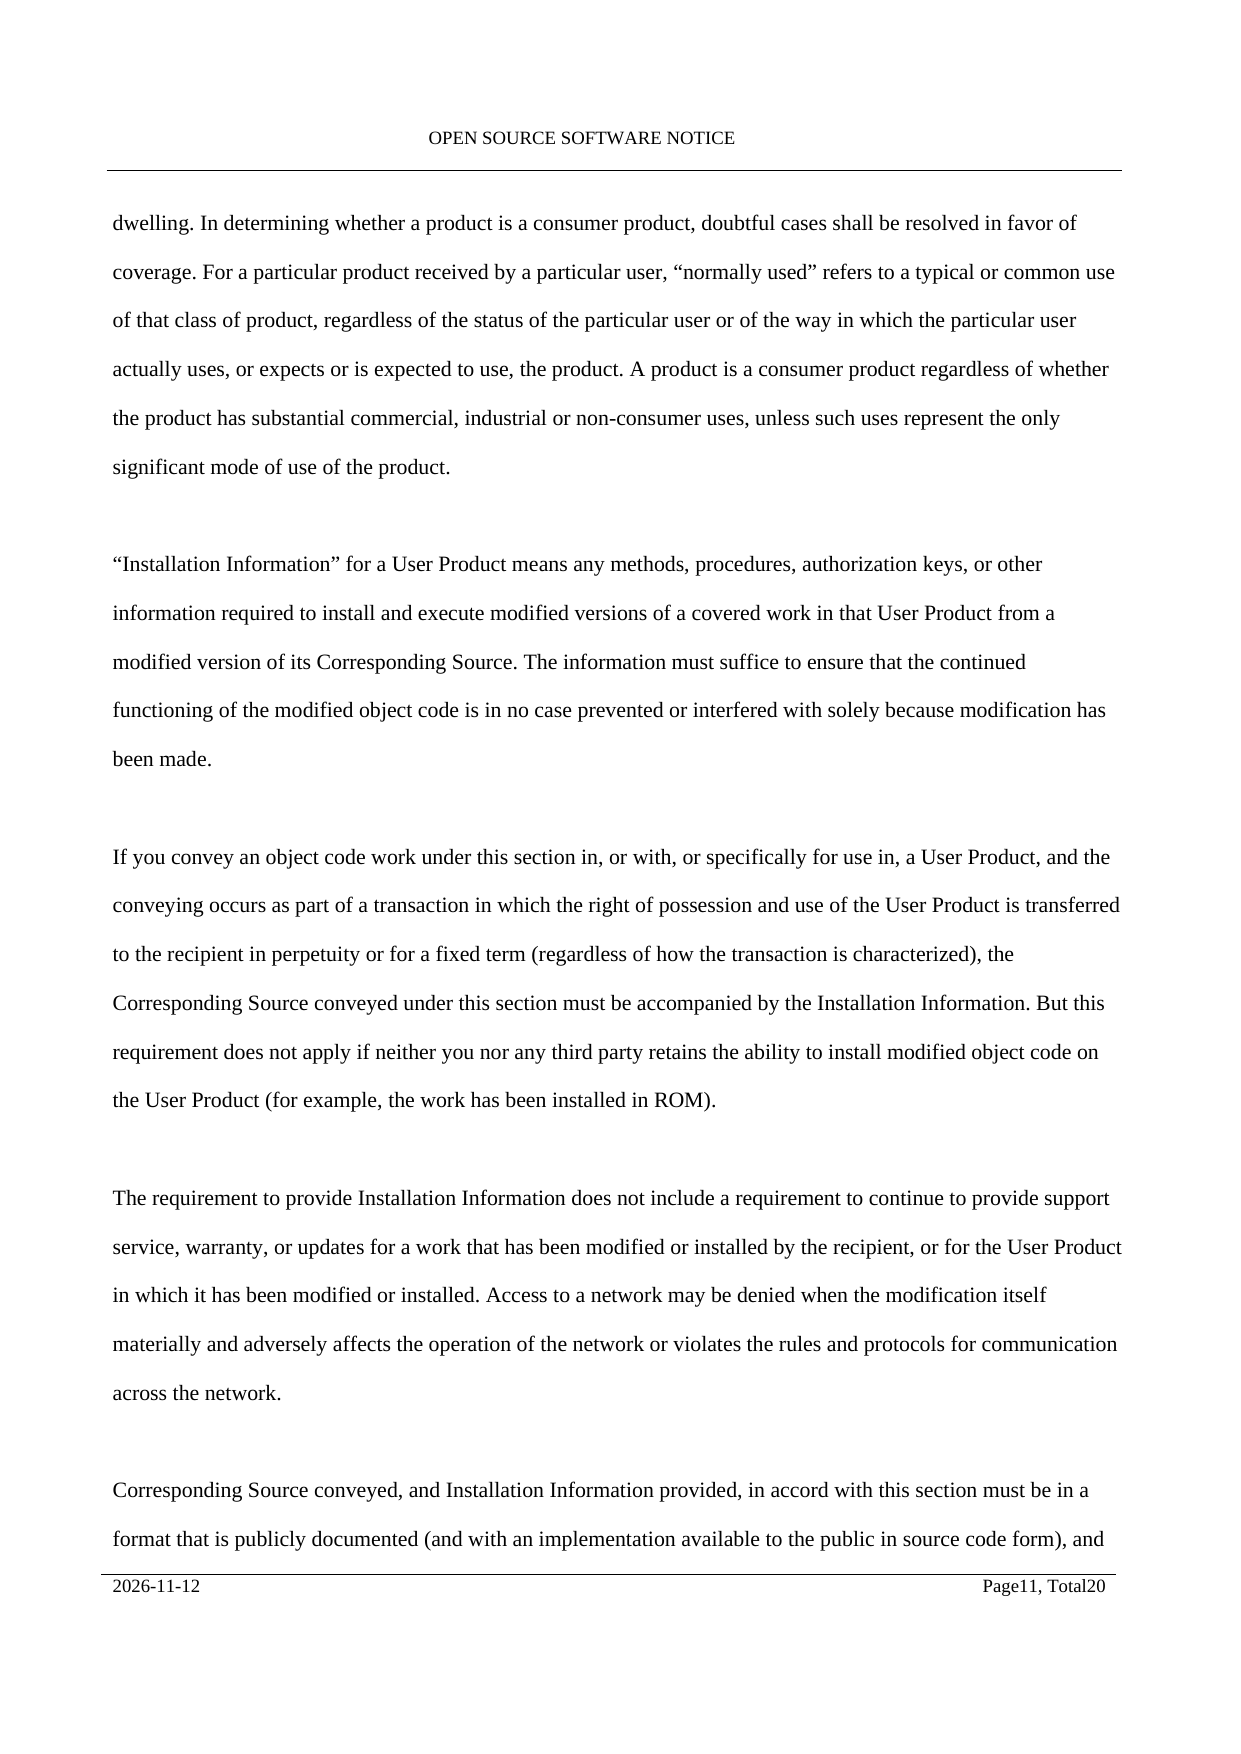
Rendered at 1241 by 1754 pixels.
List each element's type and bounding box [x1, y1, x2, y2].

text [112, 206, 1128, 1555]
